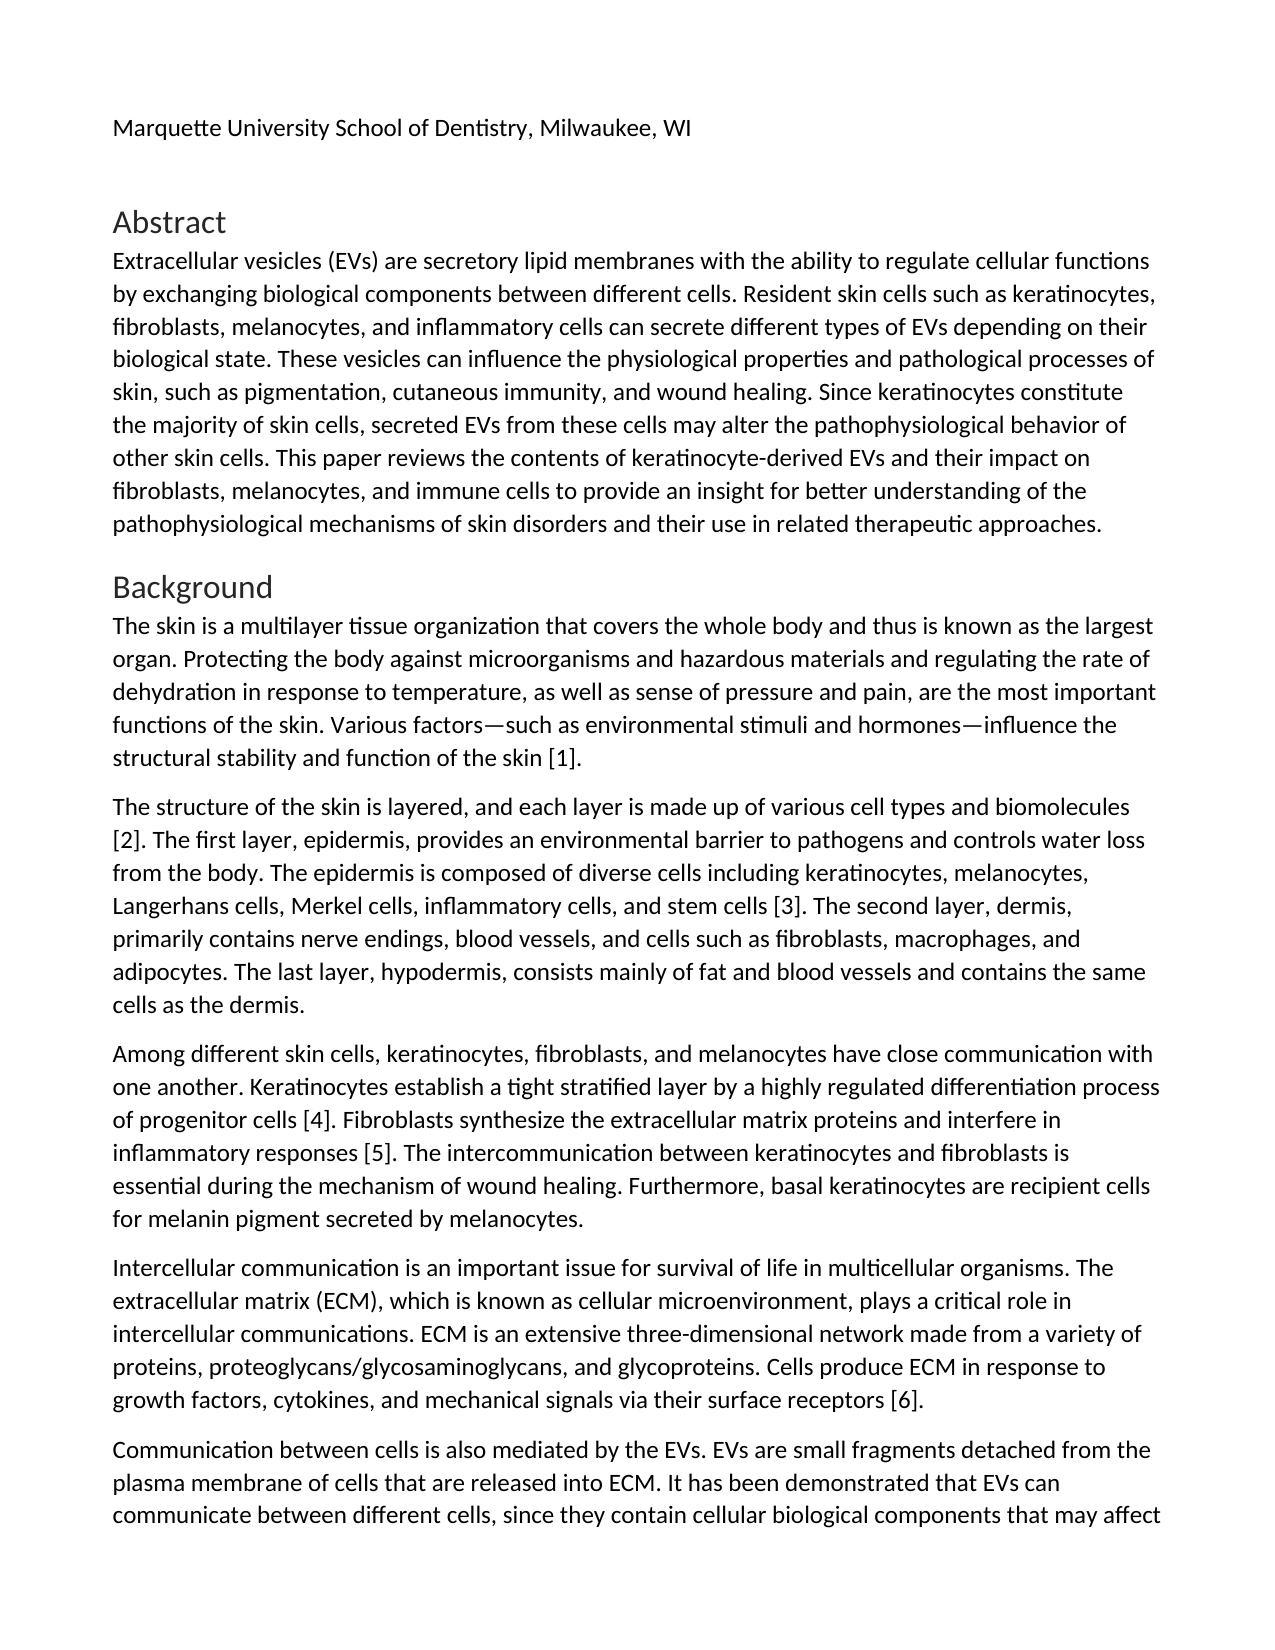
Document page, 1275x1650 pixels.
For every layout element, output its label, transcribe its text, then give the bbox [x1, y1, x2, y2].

subtitle Background [112, 566, 1162, 607]
text Extracellular vesicles (EVs) are secretory lipid membranes with the ability to regulate cellular functions by exchanging biological components between different cells. Resident skin cells such as keratinocytes, fibroblasts, melanocytes, and inflammatory cells can secrete different types of EVs depending on their biological state. These vesicles can influence the physiological properties and pathological processes of skin, such as pigmentation, cutaneous immunity, and wound healing. Since keratinocytes constitute the majority of skin cells, secreted EVs from these cells may alter the pathophysiological behavior of other skin cells. This paper reviews the contents of keratinocyte-derived EVs and their impact on fibroblasts, melanocytes, and immune cells to provide an insight for better understanding of the pathophysiological mechanisms of skin disorders and their use in related therapeutic approaches. [112, 245, 1162, 539]
text Intercellular communication is an important issue for survival of life in multicellular organisms. The extracellular matrix (ECM), which is known as cellular microenvironment, plays a critical role in intercellular communications. ECM is an extensive three-dimensional network made from a variety of proteins, proteoglycans/glycosaminoglycans, and glycoproteins. Cells produce ECM in response to growth factors, cytokines, and mechanical signals via their surface receptors [6]. [112, 1253, 1162, 1415]
text Among different skin cells, keratinocytes, fibroblasts, and melanocytes have close communication with one another. Keratinocytes establish a tight stratified layer by a highly regulated differentiation process of progenitor cells [4]. Fibroblasts synthesize the extracellular matrix proteins and interfere in inflammatory responses [5]. The intercommunication between keratinocytes and fibroblasts is essential during the mechanism of wound healing. Furthermore, basal keratinocytes are recipient cells for melanin pigment secreted by melanocytes. [112, 1038, 1162, 1233]
text The skin is a multilayer tissue organization that covers the whole body and thus is known as the largest organ. Protecting the body against microorganisms and hazardous materials and regulating the rate of dehydration in response to temperature, as well as sense of pressure and pain, are the most important functions of the skin. Various factors—such as environmental stimuli and hormones—influence the structural stability and function of the skin [1]. [112, 610, 1162, 772]
subtitle Abstract [112, 201, 1162, 242]
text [112, 1434, 1162, 1530]
text The structure of the skin is layered, and each layer is made up of various cell types and biomolecules [2]. The first layer, epidermis, provides an environmental barrier to pathogens and controls water loss from the body. The epidermis is composed of diverse cells including keratinocytes, melanocytes, Langerhans cells, Merkel cells, inflammatory cells, and stem cells [3]. The second layer, dermis, primarily contains nerve endings, blood vessels, and cells such as fibroblasts, macrophages, and adipocytes. The last layer, hypodermis, consists mainly of fat and blood vessels and contains the same cells as the dermis. [112, 791, 1162, 1019]
text Marquette University School of Dentistry, Milwaukee, WI [112, 112, 1162, 143]
